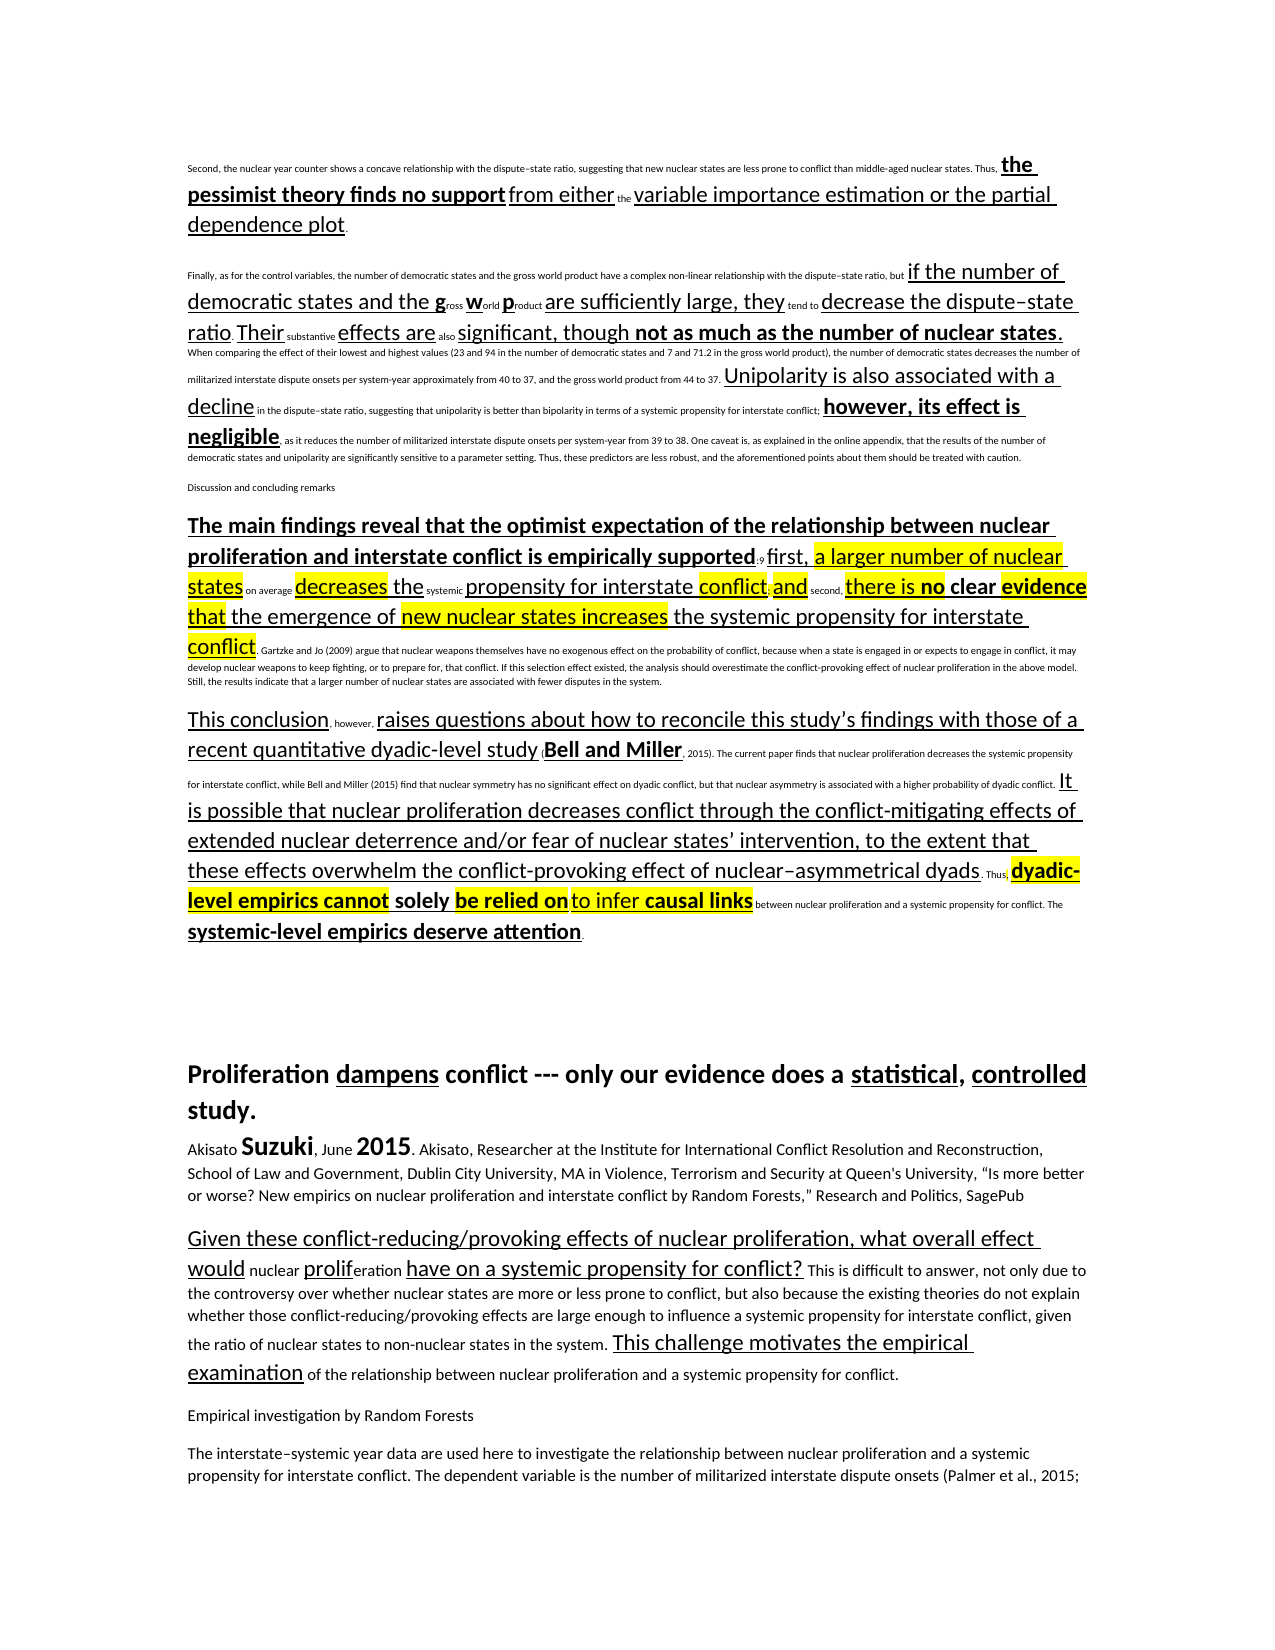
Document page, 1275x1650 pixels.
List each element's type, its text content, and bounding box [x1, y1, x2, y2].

text Akisato Suzuki, June 2015. Akisato, Researcher at the Institute for International Conflict Resolution and Reconstruction, School of Law and Government, Dublin City University, MA in Violence, Terrorism and Security at Queen's University, “Is more better or worse? New empirics on nuclear proliferation and interstate conflict by Random Forests,” Research and Politics, SagePub [187, 1129, 1087, 1205]
text Given these conflict-reducing/provoking effects of nuclear proliferation, what overall effect would nuclear proliferation have on a systemic propensity for conflict? This is difficult to answer, not only due to the controversy over whether nuclear states are more or less prone to conflict, but also because the existing theories do not explain whether those conflict-reducing/provoking effects are large enough to influence a systemic propensity for interstate conflict, given the ratio of nuclear states to non-nuclear states in the system. This challenge motivates the empirical examination of the relationship between nuclear proliferation and a systemic propensity for conflict. [187, 1224, 1087, 1386]
text Finally, as for the control variables, the number of democratic states and the gross world product have a complex non-linear relationship with the dispute–state ratio, but if the number of democratic states and the gross world product are sufficiently large, they tend to decrease the dispute–state ratio. Their substantive effects are also significant, though not as much as the number of nuclear states. When comparing the effect of their lowest and highest values (23 and 94 in the number of democratic states and 7 and 71.2 in the gross world product), the number of democratic states decreases the number of militarized interstate dispute onsets per system-year approximately from 40 to 37, and the gross world product from 44 to 37. Unipolarity is also associated with a decline in the dispute–state ratio, suggesting that unipolarity is better than bipolarity in terms of a systemic propensity for interstate conflict; however, its effect is negligible, as it reduces the number of militarized interstate dispute onsets per system-year from 39 to 38. One caveat is, as explained in the online appendix, that the results of the number of democratic states and unipolarity are significantly sensitive to a parameter setting. Thus, these predictors are less robust, and the aforementioned points about them should be treated with caution. [187, 257, 1087, 464]
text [187, 1443, 1087, 1486]
text The main findings reveal that the optimist expectation of the relationship between nuclear proliferation and interstate conflict is empirically supported:9 first, a larger number of nuclear states on average decreases the systemic propensity for interstate conflict; and second, there is no clear evidence that the emergence of new nuclear states increases the systemic propensity for interstate conflict. Gartzke and Jo (2009) argue that nuclear weapons themselves have no exogenous effect on the probability of conflict, because when a state is engaged in or expects to engage in conflict, it may develop nuclear weapons to keep fighting, or to prepare for, that conflict. If this selection effect existed, the analysis should overestimate the conflict-provoking effect of nuclear proliferation in the above model. Still, the results indicate that a larger number of nuclear states are associated with fewer disputes in the system. [187, 512, 1087, 688]
text Second, the nuclear year counter shows a concave relationship with the dispute–state ratio, suggesting that new nuclear states are less prone to conflict than middle-aged nuclear states. Thus, the pessimist theory finds no support from either the variable importance estimation or the partial dependence plot. [187, 150, 1087, 238]
subtitle Proliferation dampens conflict --- only our evidence does a statistical, controlled study. [187, 1057, 1087, 1126]
text Discussion and concluding remarks [187, 481, 1087, 494]
text Empirical investigation by Random Forests [187, 1405, 1087, 1425]
text This conclusion, however, raises questions about how to reconcile this study’s findings with those of a recent quantitative dyadic-level study (Bell and Miller, 2015). The current paper finds that nuclear proliferation decreases the systemic propensity for interstate conflict, while Bell and Miller (2015) find that nuclear symmetry has no significant effect on dyadic conflict, but that nuclear asymmetry is associated with a higher probability of dyadic conflict. It is possible that nuclear proliferation decreases conflict through the conflict-mitigating effects of extended nuclear deterrence and/or fear of nuclear states’ intervention, to the extent that these effects overwhelm the conflict-provoking effect of nuclear–asymmetrical dyads. Thus, dyadic-level empirics cannot solely be relied on to infer causal links between nuclear proliferation and a systemic propensity for conflict. The systemic-level empirics deserve attention. [187, 705, 1087, 945]
